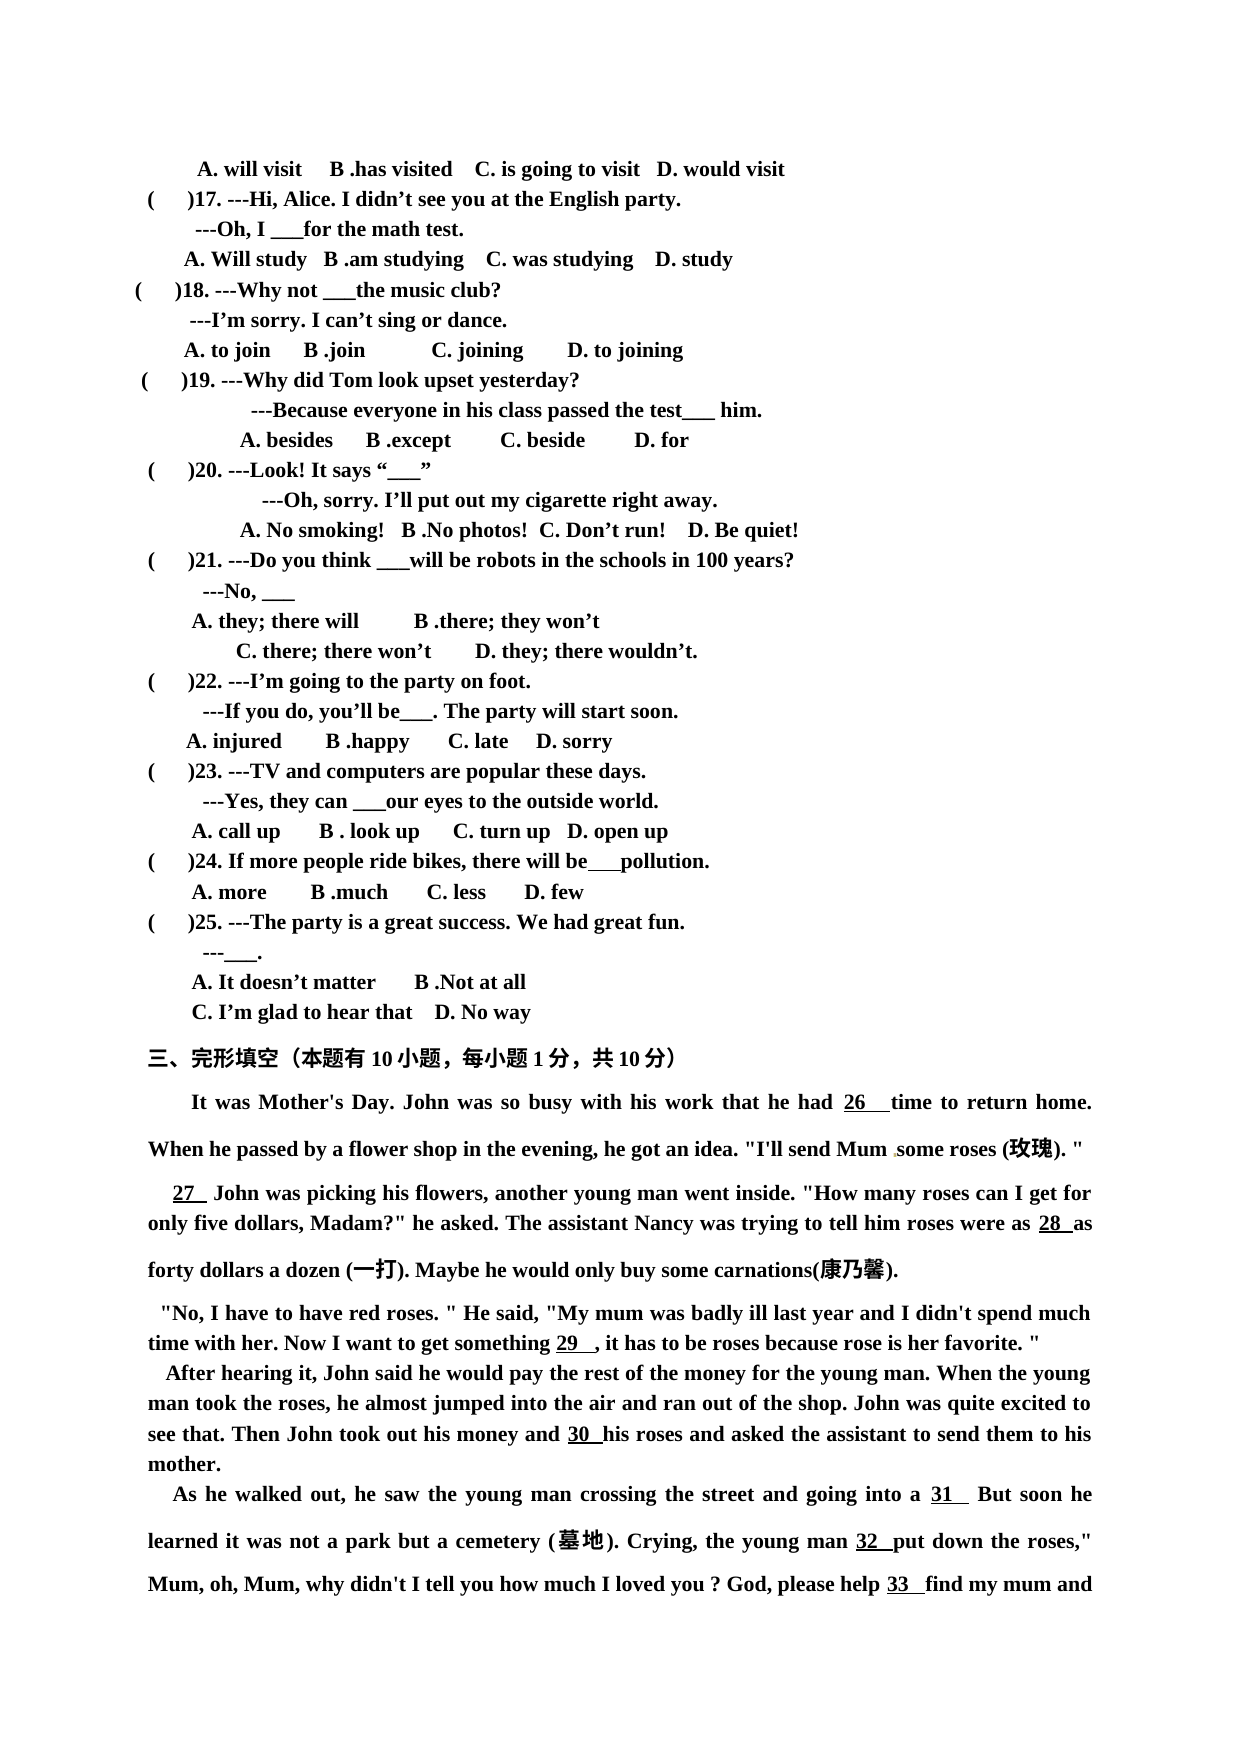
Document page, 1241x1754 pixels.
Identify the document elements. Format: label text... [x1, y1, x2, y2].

text ---Because everyone in his class passed the test___ him. [141, 394, 1092, 425]
text A. more B .much C. less D. few [148, 876, 1092, 906]
text ---If you do, you’ll be___. The party will start soon. [148, 696, 1092, 726]
text A. besides B .except C. beside D. for [141, 425, 1092, 455]
text ( )18. ---Why not ___the music club? [129, 274, 1092, 304]
text ---No, ___ [148, 575, 1092, 605]
text It was Mother's Day. John was so busy with his work that he had 26 time to return home. When he passed by a flower shop in the evening, he got an idea. "I'll send Mum some roses (玫瑰). " [148, 1087, 1092, 1177]
text ( )20. ---Look! It says “___” [148, 455, 1092, 485]
text ---I’m sorry. I can’t sing or dance. [129, 304, 1092, 334]
text ( )24. If more people ride bikes, there will be pollution. [148, 846, 1092, 876]
text C. I’m glad to hear that D. No way [148, 997, 1092, 1027]
text "No, I have to have red roses. " He said, "My mum was badly ill last year and I didn't spend much time with her. Now I want to get something 29 , it has to be roses because rose is her favorite. " [148, 1298, 1092, 1358]
text C. there; there won’t D. they; there wouldn’t. [148, 635, 1092, 666]
text ( )25. ---The party is a great success. We had great fun. [148, 906, 1092, 936]
text After hearing it, John said he would pay the rest of the money for the young man. When the young man took the roses, he almost jumped into the air and ran out of the shop. John was quite excited to see that. Then John took out his money and 30 his roses and asked the assistant to send them to his mother. [148, 1358, 1092, 1478]
text ( )23. ---TV and computers are popular these days. [148, 756, 1092, 786]
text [148, 1478, 1092, 1599]
text 27 John was picking his flowers, another young man went inside. "How many roses can I get for only five dollars, Madam?" he asked. The assistant Nancy was trying to tell him roses were as 28 as forty dollars a dozen (一打). Maybe he would only buy some carnations(康乃馨). [148, 1177, 1092, 1298]
text ( )19. ---Why did Tom look upset yesterday? [141, 364, 1092, 394]
text A. will visit B .has visited C. is going to visit D. would visit [148, 154, 1092, 184]
text A. injured B .happy C. late D. sorry [148, 726, 1092, 756]
text A. call up B . look up C. turn up D. open up [148, 816, 1092, 846]
text ( )17. ---Hi, Alice. I didn’t see you at the English party. [147, 184, 1092, 214]
text A. they; there will B .there; they won’t [148, 605, 1092, 635]
text ---Oh, I ___for the math test. [129, 214, 1092, 244]
text A. to join B .join C. joining D. to joining [129, 334, 1092, 364]
text ---Oh, sorry. I’ll put out my cigarette right away. [141, 485, 1092, 515]
text A. It doesn’t matter B .Not at all [148, 967, 1092, 997]
text ---___. [148, 936, 1092, 967]
text A. Will study B .am studying C. was studying D. study [129, 244, 1092, 274]
text 三、完形填空（本题有10小题，每小题1分，共10分） [148, 1027, 1092, 1087]
text A. No smoking! B .No photos! C. Don’t run! D. Be quiet! [141, 515, 1092, 545]
text ---Yes, they can ___our eyes to the outside world. [148, 786, 1092, 816]
text ( )22. ---I’m going to the party on foot. [148, 666, 1092, 696]
text ( )21. ---Do you think ___will be robots in the schools in 100 years? [148, 545, 1092, 575]
